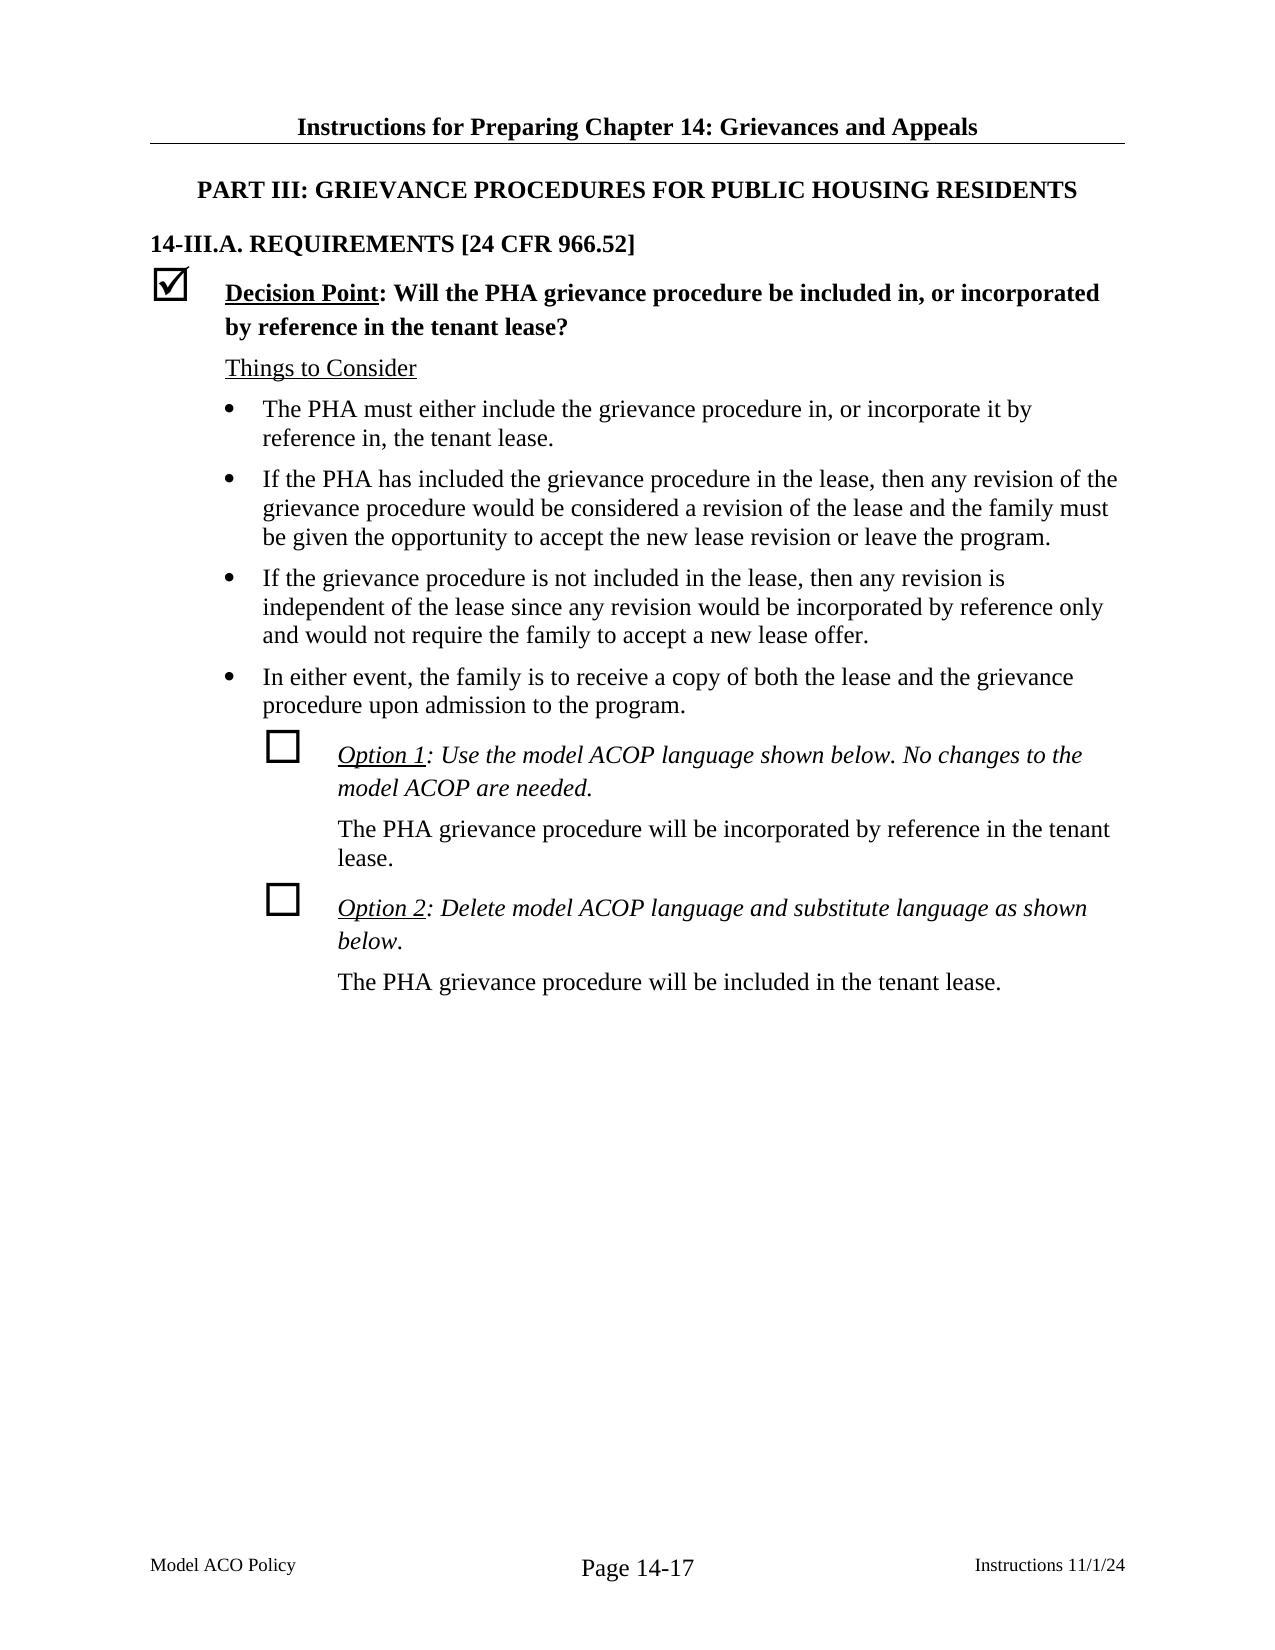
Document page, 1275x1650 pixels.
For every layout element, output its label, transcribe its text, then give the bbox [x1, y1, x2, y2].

text Decision Point: Will the PHA grievance procedure be included in, or incorporated by reference in the tenant lease? [150, 270, 1125, 340]
list If the PHA has included the grievance procedure in the lease, then any revision of the grievance procedure would be considered a revision of the lease and the family must be given the opportunity to accept the new lease revision or leave the program. [225, 464, 1125, 550]
text Things to Consider [225, 353, 1125, 382]
text 14-III.A. REQUIREMENTS [24 CFR 966.52] [150, 229, 1125, 257]
text Option 2: Delete model ACOP language and substitute language as shown below. [262, 884, 1125, 955]
text PART III: GRIEVANCE PROCEDURES FOR PUBLIC HOUSING RESIDENTS [150, 175, 1125, 204]
text The PHA grievance procedure will be included in the tenant lease. [337, 967, 1125, 996]
list In either event, the family is to receive a copy of both the lease and the grievance procedure upon admission to the program. [225, 662, 1125, 719]
list The PHA must either include the grievance procedure in, or incorporate it by reference in, the tenant lease. [225, 394, 1125, 452]
list If the grievance procedure is not included in the lease, then any revision is independent of the lease since any revision would be incorporated by reference only and would not require the family to accept a new lease offer. [225, 563, 1125, 649]
text Option 1: Use the model ACOP language shown below. No changes to the model ACOP are needed. [262, 732, 1125, 802]
text The PHA grievance procedure will be incorporated by reference in the tenant lease. [337, 814, 1125, 872]
